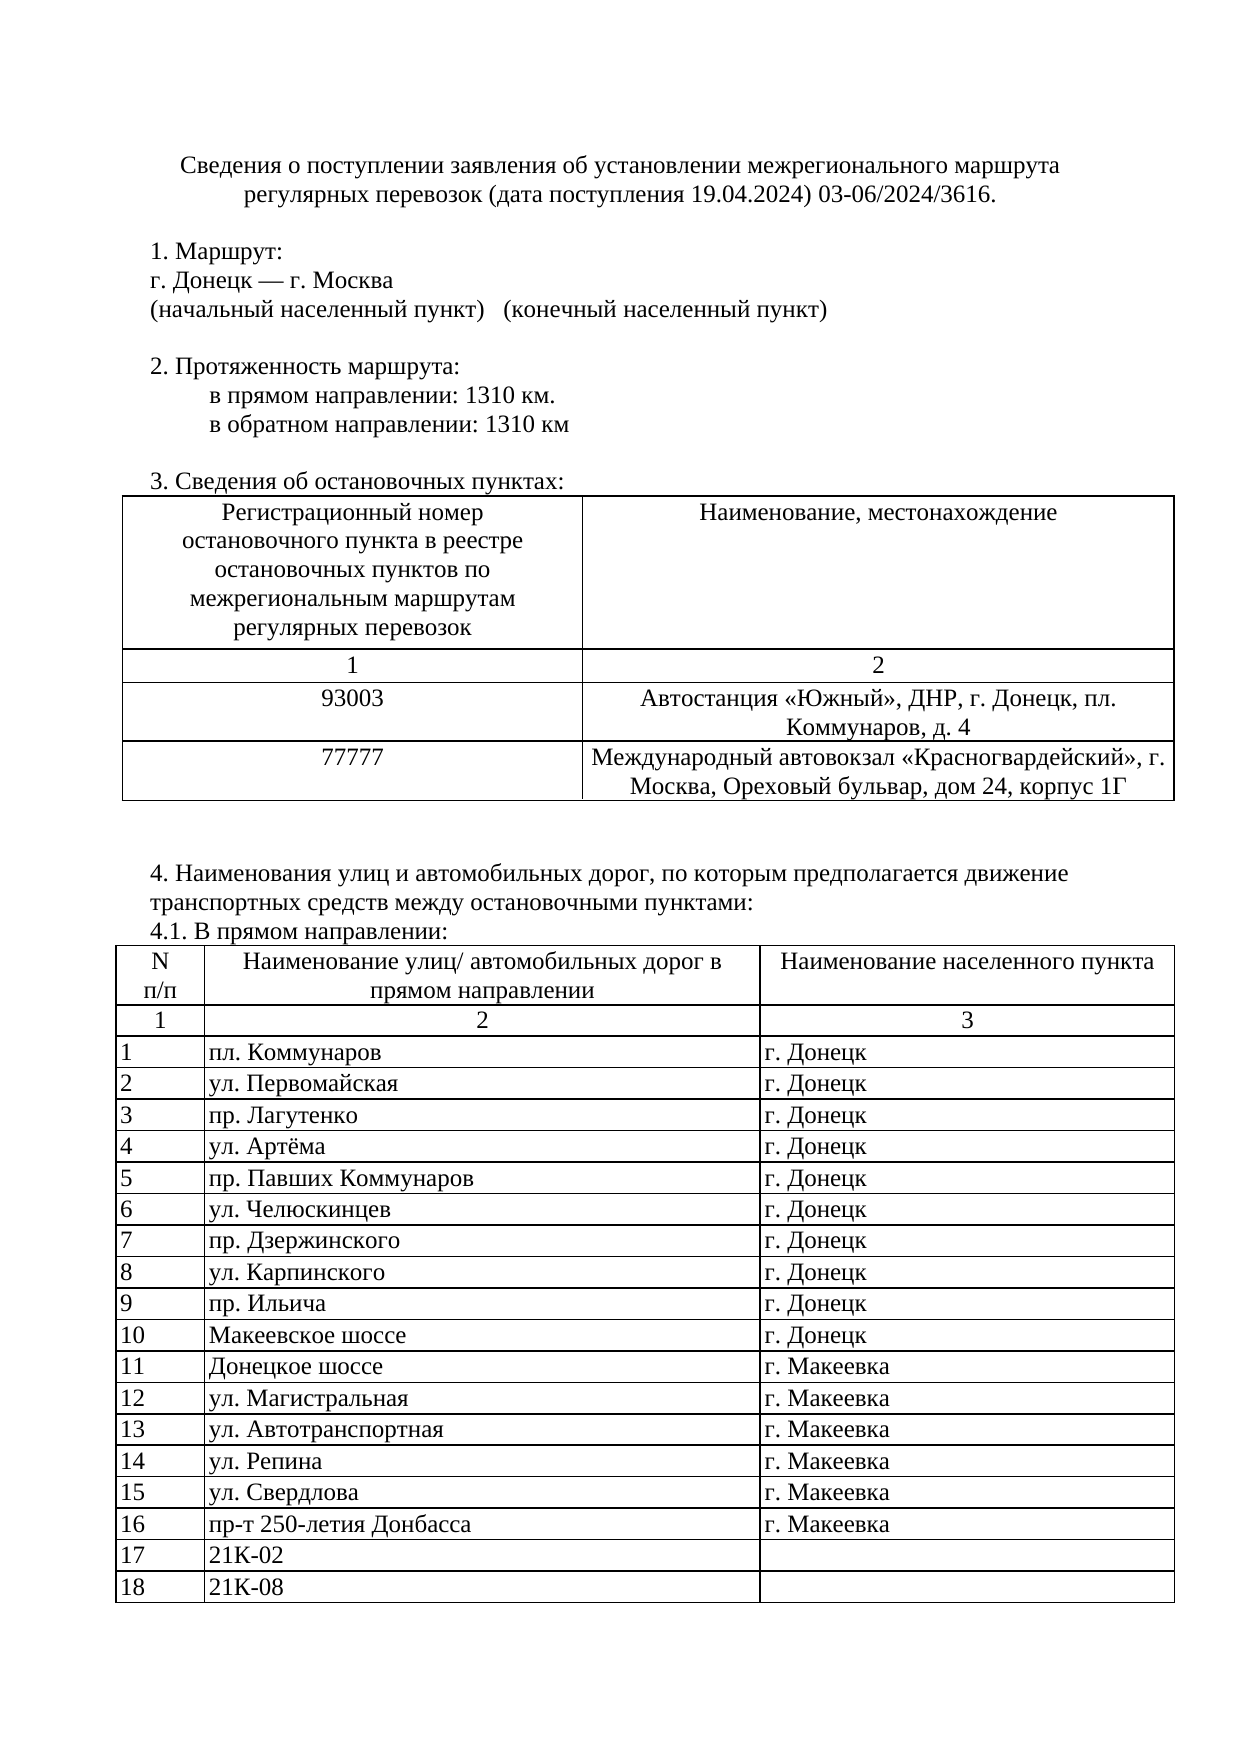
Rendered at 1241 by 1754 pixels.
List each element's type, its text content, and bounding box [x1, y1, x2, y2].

table_cell 21К-02 [205, 1540, 759, 1570]
table_cell [761, 1540, 1174, 1570]
table_cell 9 [117, 1289, 204, 1318]
table_cell ул. Репина [205, 1446, 759, 1476]
text г. Донецк — г. Москва [150, 265, 1090, 294]
table_cell 12 [117, 1383, 204, 1413]
table_cell г. Донецк [761, 1226, 1174, 1256]
text 4. Наименования улиц и автомобильных дорог, по которым предполагается движение транспортных средств между остановочными пунктами: [150, 858, 1090, 916]
table_cell пр-т 250-летия Донбасса [205, 1509, 759, 1539]
table_cell ул. Магистральная [205, 1383, 759, 1413]
table_cell г. Макеевка [761, 1415, 1174, 1444]
table_cell 17 [117, 1540, 204, 1570]
table_cell г. Донецк [761, 1320, 1174, 1350]
text в обратном направлении: 1310 км [150, 409, 1090, 437]
table_cell 4 [117, 1131, 204, 1161]
table_cell 2 [583, 650, 1173, 681]
table_cell 10 [117, 1320, 204, 1350]
text 2. Протяженность маршрута: [150, 351, 1090, 380]
table_cell 2 [117, 1068, 204, 1098]
table_cell 13 [117, 1415, 204, 1444]
text Сведения о поступлении заявления об установлении межрегионального маршрута регулярных перевозок (дата поступления 19.04.2024) 03-06/2024/3616. [150, 150, 1090, 207]
table_cell 14 [117, 1446, 204, 1476]
table_cell 7 [117, 1226, 204, 1256]
table_cell г. Донецк [761, 1257, 1174, 1287]
table_cell ул. Артёма [205, 1131, 759, 1161]
table_cell г. Макеевка [761, 1352, 1174, 1381]
table_cell г. Макеевка [761, 1446, 1174, 1476]
table_cell г. Донецк [761, 1037, 1174, 1067]
table_cell ул. Свердлова [205, 1477, 759, 1507]
table_cell 16 [117, 1509, 204, 1539]
table_cell 21К-08 [205, 1572, 759, 1602]
table_cell ул. Челюскинцев [205, 1194, 759, 1224]
table_cell ул. Карпинского [205, 1257, 759, 1287]
table_cell 1 [123, 650, 582, 681]
table_cell Автостанция «Южный», ДНР, г. Донецк, пл. Коммунаров, д. 4 [583, 683, 1173, 740]
text (начальный населенный пункт) (конечный населенный пункт) [150, 294, 1090, 322]
text 3. Сведения об остановочных пунктах: [150, 466, 1090, 495]
table_cell 1 [117, 1006, 204, 1035]
table_header Наименование улиц/ автомобильных дорог в прямом направлении [205, 946, 759, 1004]
table_cell г. Донецк [761, 1163, 1174, 1193]
table_header Наименование населенного пункта [761, 946, 1174, 1004]
table_cell Макеевское шоссе [205, 1320, 759, 1350]
table_cell 3 [761, 1006, 1174, 1035]
table_cell 3 [117, 1100, 204, 1130]
table_cell 93003 [123, 683, 582, 740]
table_cell ул. Автотранспортная [205, 1415, 759, 1444]
table_cell г. Макеевка [761, 1509, 1174, 1539]
table_cell пр. Лагутенко [205, 1100, 759, 1130]
table_cell пр. Ильича [205, 1289, 759, 1318]
text 1. Маршрут: [150, 236, 1090, 265]
table_cell 6 [117, 1194, 204, 1224]
table_cell 2 [205, 1006, 759, 1035]
table_cell 11 [117, 1352, 204, 1381]
text 4.1. В прямом направлении: [150, 916, 1090, 945]
table_cell [761, 1572, 1174, 1602]
table_cell ул. Первомайская [205, 1068, 759, 1098]
table_header N п/п [117, 946, 204, 1004]
table_cell 77777 [123, 742, 582, 799]
table_cell 18 [117, 1572, 204, 1602]
table_cell пл. Коммунаров [205, 1037, 759, 1067]
table_cell пр. Дзержинского [205, 1226, 759, 1256]
table_cell г. Донецк [761, 1194, 1174, 1224]
table_cell г. Донецк [761, 1131, 1174, 1161]
table_header Наименование, местонахождение [583, 497, 1173, 648]
text в прямом направлении: 1310 км. [150, 380, 1090, 409]
table_cell пр. Павших Коммунаров [205, 1163, 759, 1193]
table_cell 8 [117, 1257, 204, 1287]
table_cell г. Донецк [761, 1068, 1174, 1098]
table_cell 1 [117, 1037, 204, 1067]
table_header Регистрационный номер остановочного пункта в реестре остановочных пунктов по межрегиональным маршрутам регулярных перевозок [123, 497, 582, 648]
table_cell 5 [117, 1163, 204, 1193]
table_cell г. Донецк [761, 1100, 1174, 1130]
table_cell г. Донецк [761, 1289, 1174, 1318]
table_cell г. Макеевка [761, 1477, 1174, 1507]
table_cell 15 [117, 1477, 204, 1507]
table_cell Международный автовокзал «Красногвардейский», г. Москва, Ореховый бульвар, дом 24, корпус 1Г [583, 742, 1173, 799]
table_cell Донецкое шоссе [205, 1352, 759, 1381]
table_cell г. Макеевка [761, 1383, 1174, 1413]
